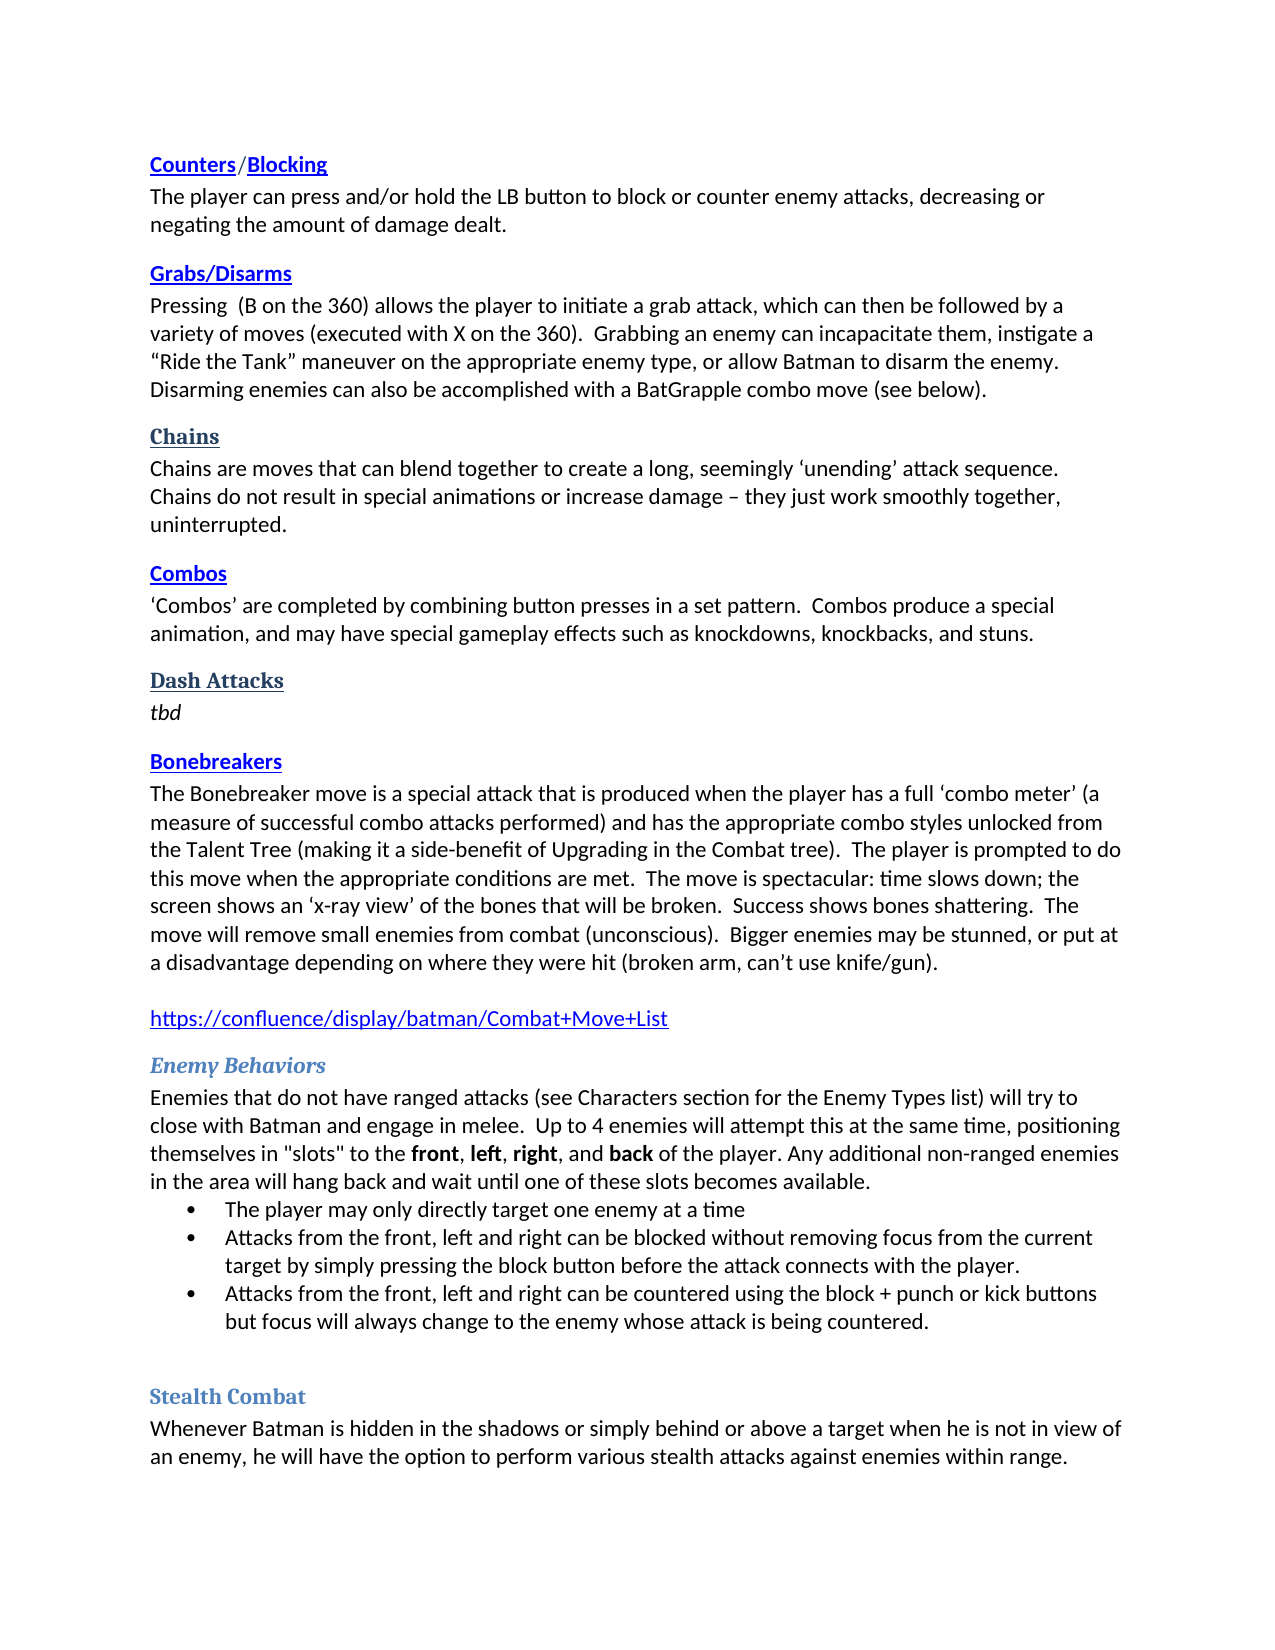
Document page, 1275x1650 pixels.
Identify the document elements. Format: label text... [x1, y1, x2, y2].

text tbd [150, 698, 1125, 727]
subtitle Counters/Blocking [150, 150, 1125, 178]
text Chains are moves that can blend together to create a long, seemingly ‘unending’ attack sequence. Chains do not result in special animations or increase damage – they just work smoothly together, uninterrupted. [150, 454, 1125, 538]
text The Bonebreaker move is a special attack that is produced when the player has a full ‘combo meter’ (a measure of successful combo attacks performed) and has the appropriate combo styles unlocked from the Talent Tree (making it a side-benefit of Upgrading in the Combat tree). The player is prompted to do this move when the appropriate conditions are met. The move is spectacular: time slows down; the screen shows an ‘x-ray view’ of the bones that will be broken. Success shows bones shattering. The move will remove small enemies from combat (unconscious). Bigger enemies may be stunned, or put at a disadvantage depending on where they were hit (broken arm, can’t use knife/gun). [150, 779, 1125, 976]
text The player can press and/or hold the LB button to block or counter enemy attacks, decreasing or negating the amount of damage dealt. [150, 182, 1125, 238]
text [150, 1414, 1125, 1470]
subtitle Bonebreakers [150, 747, 1125, 775]
subtitle Combos [150, 559, 1125, 587]
subtitle Chains [150, 424, 1125, 451]
text ‘Combos’ are completed by combining button presses in a set pattern. Combos produce a special animation, and may have special gameplay effects such as knockdowns, knockbacks, and stuns. [150, 591, 1125, 647]
subtitle Grabs/Disarms [150, 259, 1125, 287]
text Disarming enemies can also be accomplished with a BatGrapple combo move (see below). [150, 375, 1125, 403]
subtitle Enemy Behaviors [150, 1053, 1125, 1079]
subtitle Stealth Combat [150, 1384, 1125, 1410]
text Enemies that do not have ranged attacks (see Characters section for the Enemy Types list) will try to close with Batman and engage in melee. Up to 4 enemies will attempt this at the same time, positioning themselves in "slots" to the front, left, right, and back of the player. Any additional non-ranged enemies in the area will hang back and wait until one of these slots becomes available. [150, 1083, 1125, 1195]
list The player may only directly target one enemy at a time [187, 1195, 1125, 1223]
list Attacks from the front, left and right can be blocked without removing focus from the current target by simply pressing the block button before the attack connects with the player. [187, 1223, 1125, 1279]
text Pressing (B on the 360) allows the player to initiate a grab attack, which can then be followed by a variety of moves (executed with X on the 360). Grabbing an enemy can incapacitate them, instigate a “Ride the Tank” maneuver on the appropriate enemy type, or allow Batman to disarm the enemy. [150, 291, 1125, 375]
subtitle Dash Attacks [150, 668, 1125, 695]
list Attacks from the front, left and right can be countered using the block + punch or kick buttons but focus will always change to the enemy whose attack is being countered. [187, 1279, 1125, 1335]
text https://confluence/display/batman/Combat+Move+List [150, 1004, 1125, 1032]
